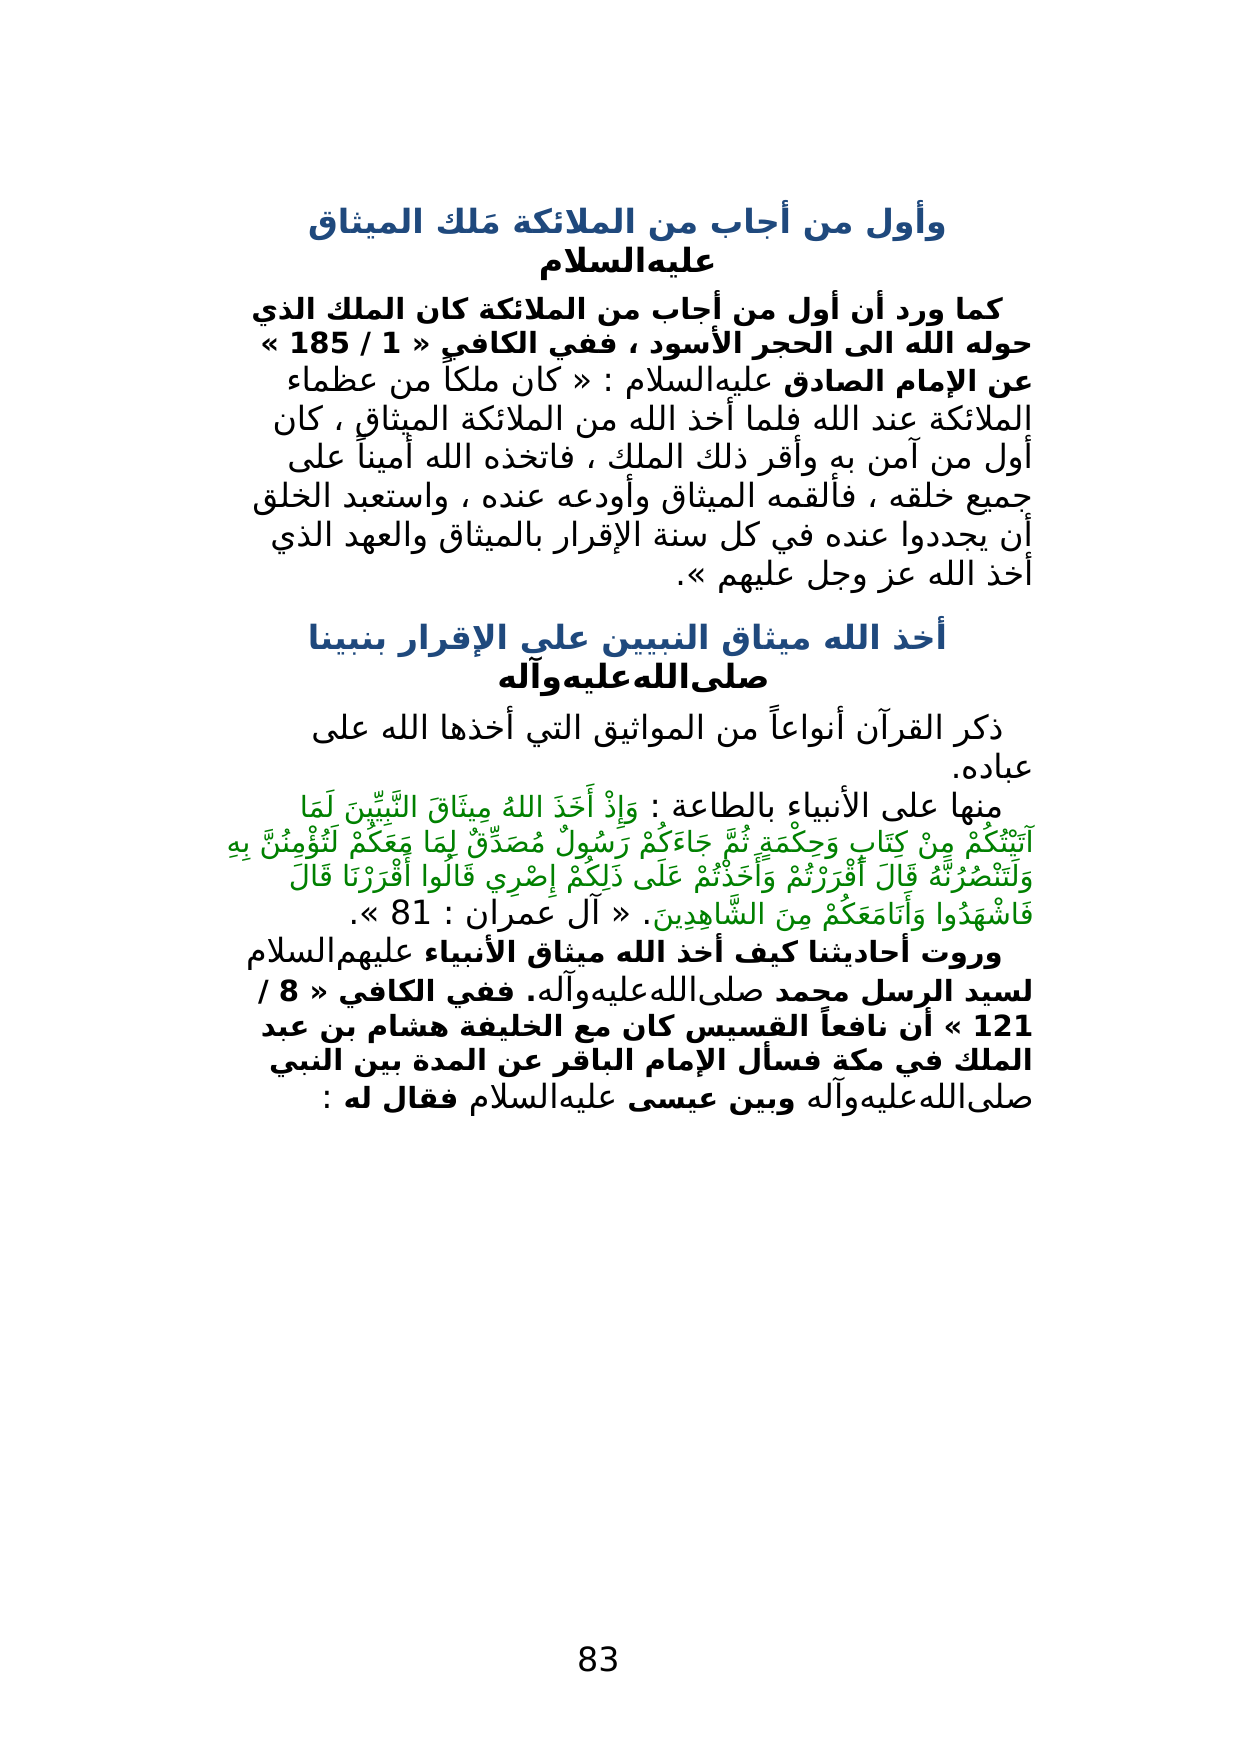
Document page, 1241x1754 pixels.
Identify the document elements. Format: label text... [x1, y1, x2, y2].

text كما ورد أن أول من أجاب من الملائكة كان الملك الذي حوله الله الى الحجر الأسود ، ففي الكافي « 1 / 185 » عن الإمام الصادق عليه‌السلام : « كان ملكاً من عظماء الملائكة عند الله فلما أخذ الله من الملائكة الميثاق ، كان أول من آمن به وأقر ذلك الملك ، فاتخذه الله أميناً على جميع خلقه ، فألقمه الميثاق وأودعه عنده ، واستعبد الخلق أن يجددوا عنده في كل سنة الإقرار بالميثاق والعهد الذي أخذ الله عز وجل عليهم ». [222, 292, 1033, 593]
subtitle وأول من أجاب من الملائكة مَلك الميثاق عليه‌السلام [222, 202, 1033, 280]
subtitle أخذ الله ميثاق النبيين على الإقرار بنبينا صلى‌الله‌عليه‌وآله [222, 618, 1033, 696]
text ذكر القرآن أنواعاً من المواثيق التي أخذها الله على عباده. [222, 709, 1033, 786]
text وروت أحاديثنا كيف أخذ الله ميثاق الأنبياء عليهم‌السلام لسيد الرسل محمد صلى‌الله‌عليه‌وآله. ففي الكافي « 8 / 121 » أن نافعاً القسيس كان مع الخليفة هشام بن عبد الملك في مكة فسأل الإمام الباقر عن المدة بين النبي صلى‌الله‌عليه‌وآله وبين عيسى عليه‌السلام فقال له : [222, 932, 1033, 1116]
text منها على الأنبياء بالطاعة : وَإِذْ أَخَذَ اللهُ مِيثَاقَ النَّبِيِّينَ لَمَا آتَيْتُكُمْ مِنْ كِتَابٍ وَحِكْمَةٍ ثُمَّ جَاءَكُمْ رَسُولٌ مُصَدِّقٌ لِمَا مَعَكُمْ لَتُؤْمِنُنَّ بِهِ وَلَتَنْصُرُنَّهُ قَالَ أقْرَرْتُمْ وَأَخَذْتُمْ عَلَى ذَلِكُمْ إِصْرِي قَالُوا أَقْرَرْنَا قَالَ فَاشْهَدُوا وَأَنَامَعَكُمْ مِنَ الشَّاهِدِينَ. « آل عمران : 81 ». [222, 786, 1033, 932]
